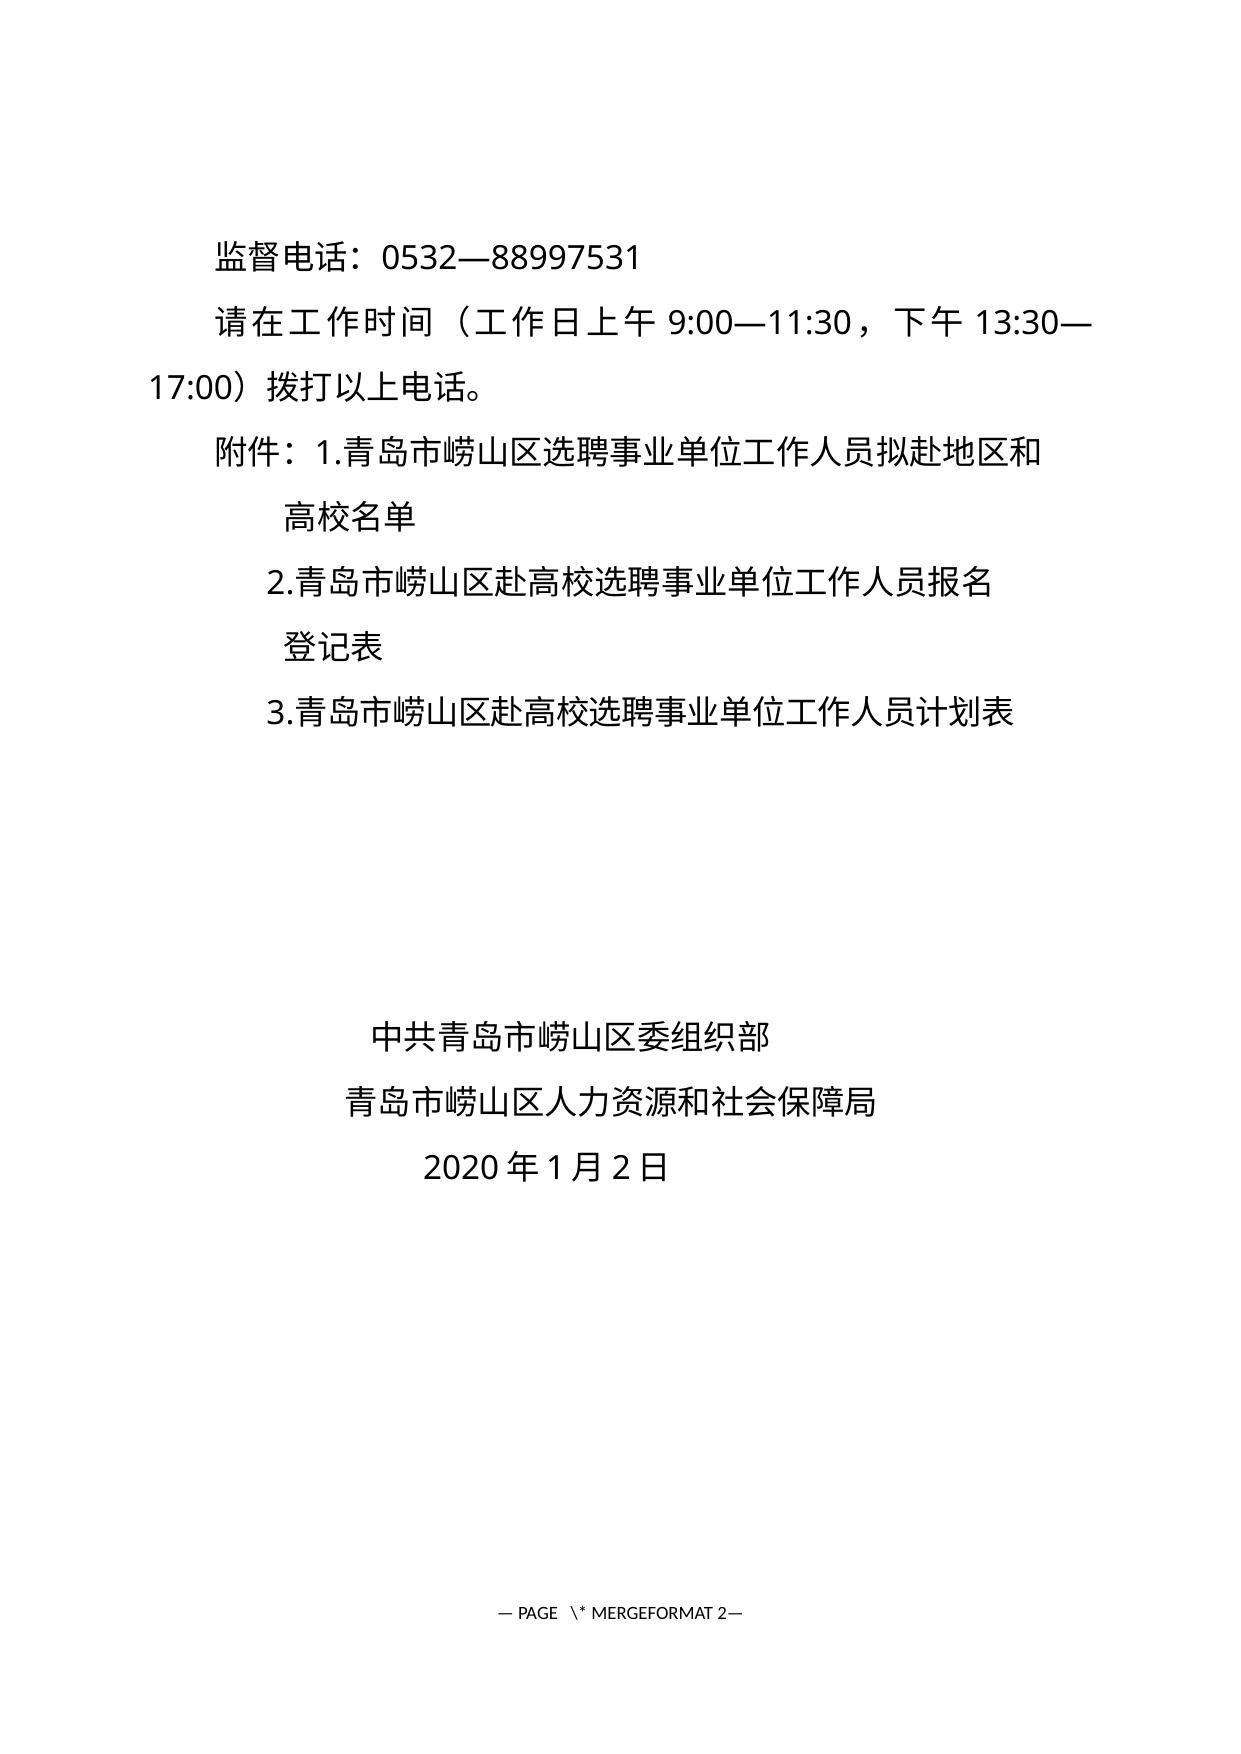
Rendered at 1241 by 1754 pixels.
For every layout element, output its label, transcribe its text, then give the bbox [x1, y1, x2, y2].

text 高校名单 [148, 482, 1092, 547]
text 3.青岛市崂山区赴高校选聘事业单位工作人员计划表 [148, 677, 1092, 742]
text 青岛市崂山区人力资源和社会保障局 [148, 1067, 1092, 1132]
text 请在工作时间（工作日上午9:00—11:30，下午13:30—17:00）拨打以上电话。 [148, 287, 1092, 417]
text 附件：1.青岛市崂山区选聘事业单位工作人员拟赴地区和 [148, 417, 1092, 482]
text 监督电话：0532—88997531 [148, 222, 1092, 287]
text 中共青岛市崂山区委组织部 [148, 1002, 1092, 1067]
text 登记表 [148, 612, 1092, 677]
text 2.青岛市崂山区赴高校选聘事业单位工作人员报名 [148, 547, 1092, 612]
text 2020年1月2日 [148, 1132, 1092, 1197]
